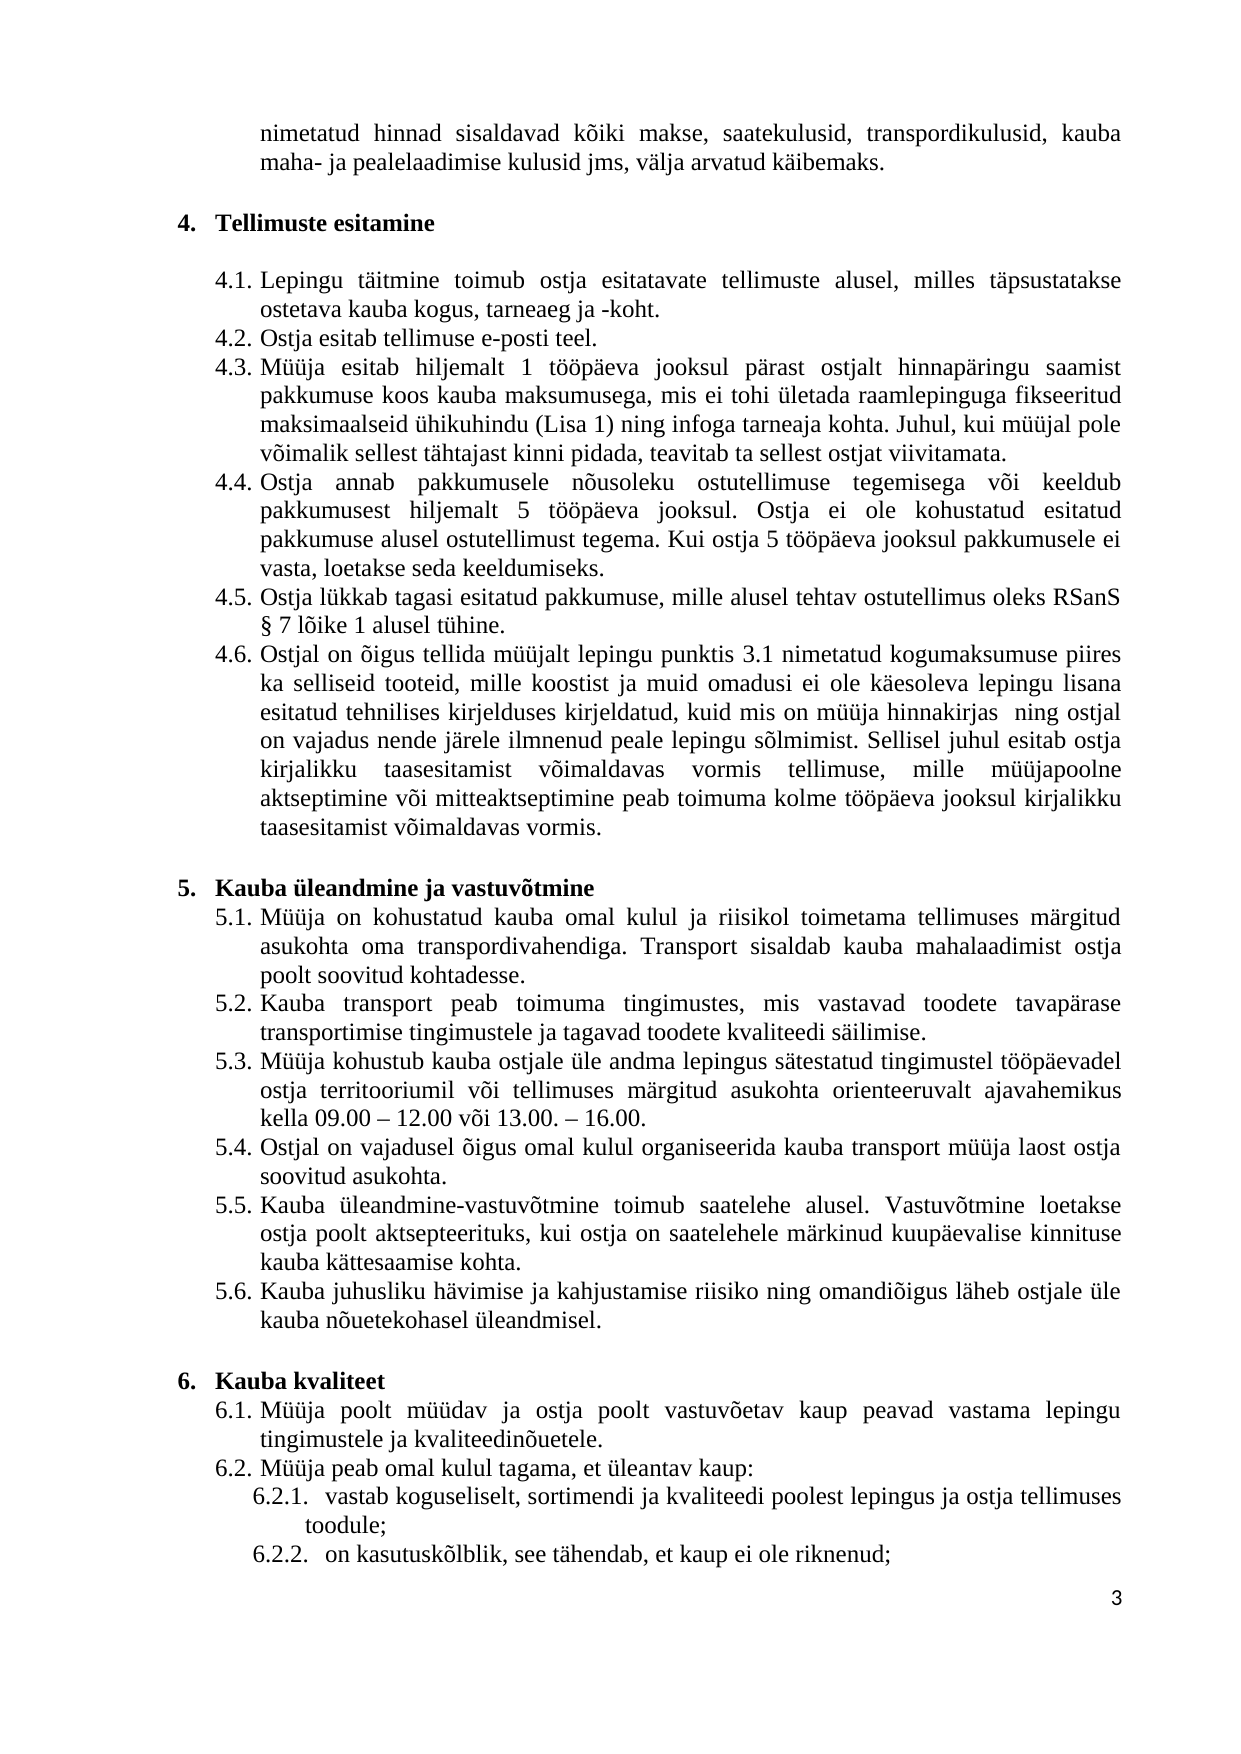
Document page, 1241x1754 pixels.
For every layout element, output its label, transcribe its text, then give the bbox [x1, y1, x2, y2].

list on kasutuskõlblik, see tähendab, et kaup ei ole riknenud; [252, 1539, 1122, 1568]
list Müüja esitab hiljemalt 1 tööpäeva jooksul pärast ostjalt hinnapäringu saamist pakkumuse koos kauba maksumusega, mis ei tohi ületada raamlepinguga fikseeritud maksimaalseid ühikuhindu (Lisa 1) ning infoga tarneaja kohta. Juhul, kui müüjal pole võimalik sellest tähtajast kinni pidada, teavitab ta sellest ostjat viivitamata. [215, 352, 1122, 467]
list Müüja kohustub kauba ostjale üle andma lepingus sätestatud tingimustel tööpäevadel ostja territooriumil või tellimuses märgitud asukohta orienteeruvalt ajavahemikus kella 09.00 – 12.00 või 13.00. – 16.00. [215, 1046, 1122, 1132]
list Ostja lükkab tagasi esitatud pakkumuse, mille alusel tehtav ostutellimus oleks RSanS § 7 lõike 1 alusel tühine. [215, 582, 1122, 639]
list Kauba transport peab toimuma tingimustes, mis vastavad toodete tavapärase transportimise tingimustele ja tagavad toodete kvaliteedi säilimise. [215, 988, 1122, 1046]
list Ostja esitab tellimuse e-posti teel. [215, 323, 1122, 352]
list Müüja peab omal kulul tagama, et üleantav kaup: [215, 1453, 1122, 1481]
list Kauba kvaliteet [177, 1366, 1122, 1395]
list Ostja annab pakkumusele nõusoleku ostutellimuse tegemisega või keeldub pakkumusest hiljemalt 5 tööpäeva jooksul. Ostja ei ole kohustatud esitatud pakkumuse alusel ostutellimust tegema. Kui ostja 5 tööpäeva jooksul pakkumusele ei vasta, loetakse seda keeldumiseks. [215, 467, 1122, 582]
list Kauba juhusliku hävimise ja kahjustamise riisiko ning omandiõigus läheb ostjale üle kauba nõuetekohasel üleandmisel. [215, 1276, 1122, 1333]
list Tellimuste esitamine [177, 208, 1122, 237]
list Kauba üleandmine-vastuvõtmine toimub saatelehe alusel. Vastuvõtmine loetakse ostja poolt aktsepteerituks, kui ostja on saatelehele märkinud kuupäevalise kinnituse kauba kättesaamise kohta. [215, 1190, 1122, 1276]
list vastab koguseliselt, sortimendi ja kvaliteedi poolest lepingus ja ostja tellimuses toodule; [252, 1481, 1122, 1539]
list Müüja on kohustatud kauba omal kulul ja riisikol toimetama tellimuses märgitud asukohta oma transpordivahendiga. Transport sisaldab kauba mahalaadimist ostja poolt soovitud kohtadesse. [215, 902, 1122, 988]
list Ostjal on õigus tellida müüjalt lepingu punktis 3.1 nimetatud kogumaksumuse piires ka selliseid tooteid, mille koostist ja muid omadusi ei ole käesoleva lepingu lisana esitatud tehnilises kirjelduses kirjeldatud, kuid mis on müüja hinnakirjas ning ostjal on vajadus nende järele ilmnenud peale lepingu sõlmimist. Sellisel juhul esitab ostja kirjalikku taasesitamist võimaldavas vormis tellimuse, mille müüjapoolne aktseptimine või mitteaktseptimine peab toimuma kolme tööpäeva jooksul kirjalikku taasesitamist võimaldavas vormis. [215, 639, 1122, 840]
list Ostjal on vajadusel õigus omal kulul organiseerida kauba transport müüja laost ostja soovitud asukohta. [215, 1132, 1122, 1190]
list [215, 118, 1122, 176]
list Kauba üleandmine ja vastuvõtmine [177, 873, 1122, 902]
list Müüja poolt müüdav ja ostja poolt vastuvõetav kaup peavad vastama lepingu tingimustele ja kvaliteedinõuetele. [215, 1395, 1122, 1453]
list Lepingu täitmine toimub ostja esitatavate tellimuste alusel, milles täpsustatakse ostetava kauba kogus, tarneaeg ja -koht. [215, 265, 1122, 323]
